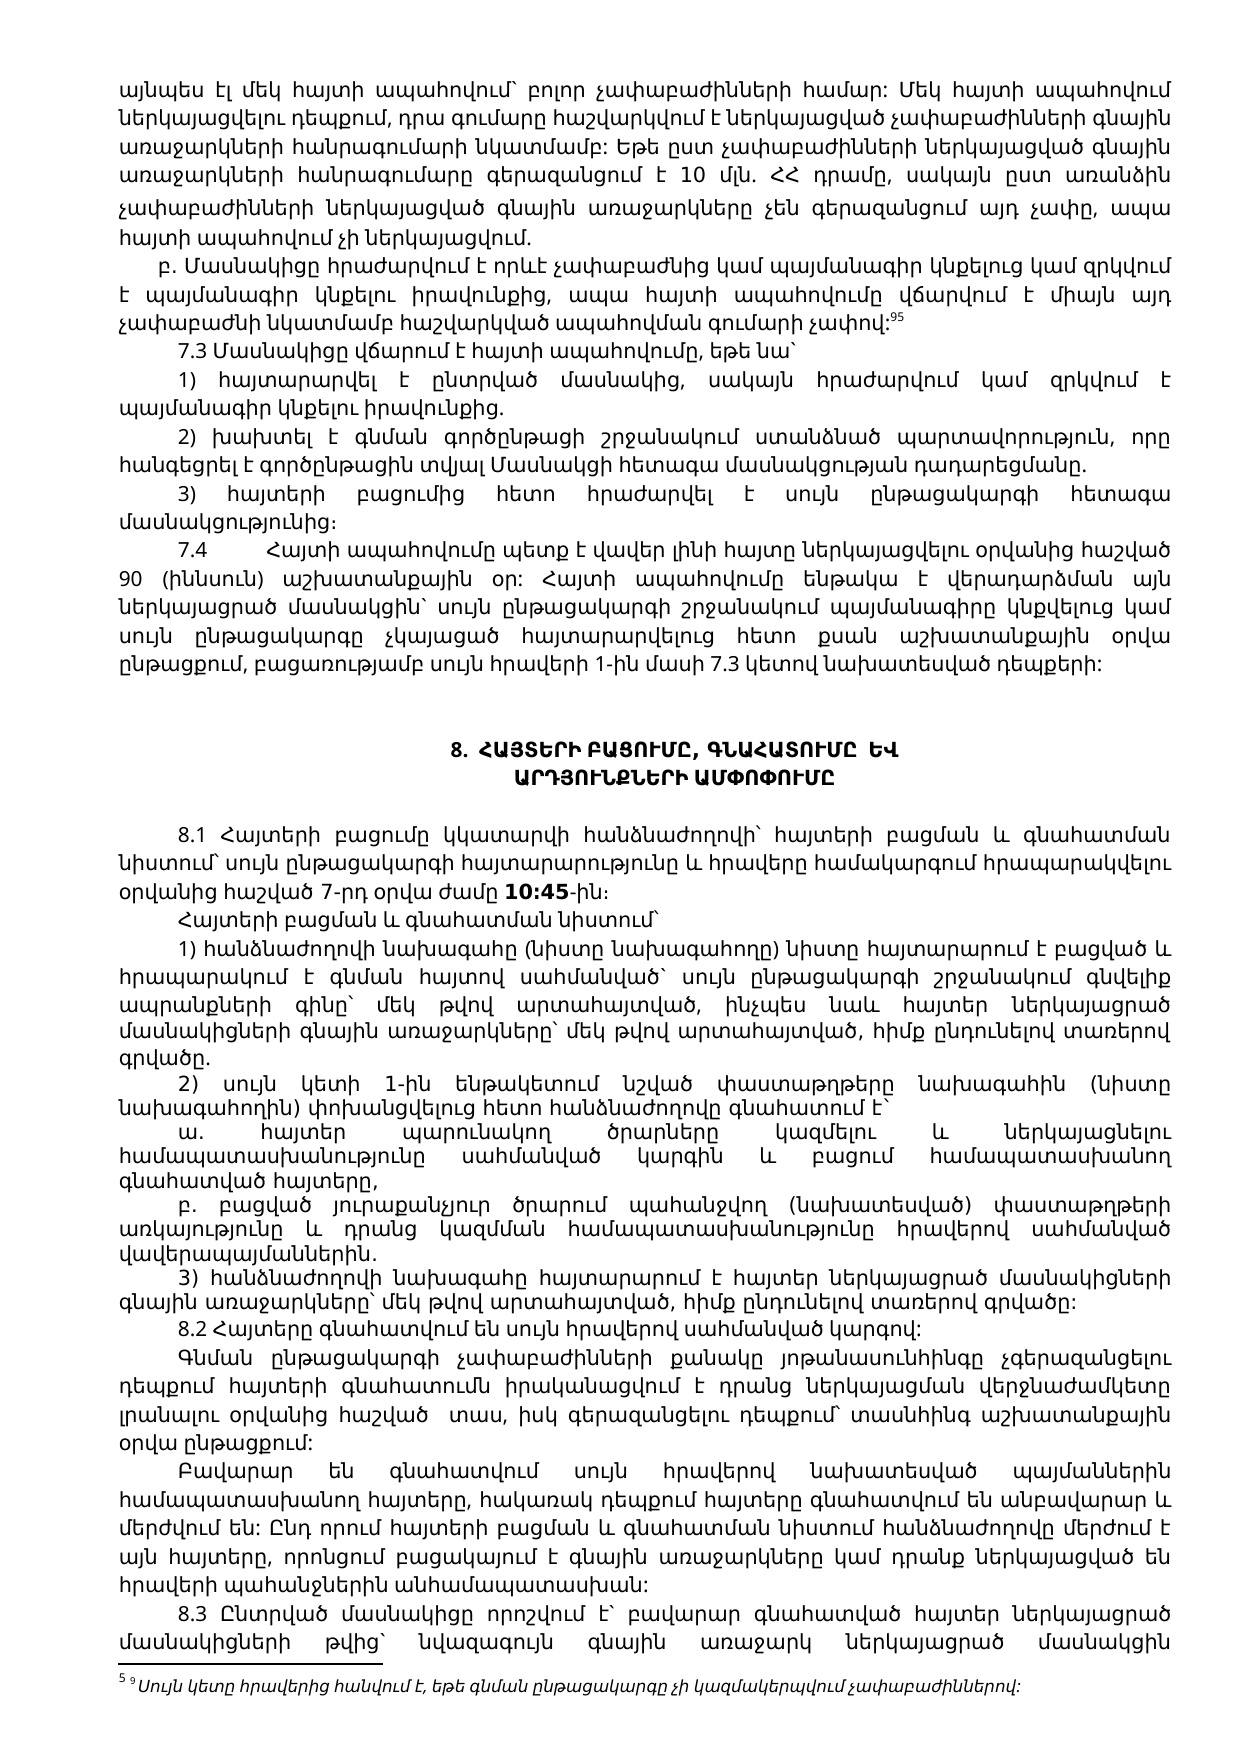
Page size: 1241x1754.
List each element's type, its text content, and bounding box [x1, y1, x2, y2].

text 8.2 Հայտերը գնահատվում են սույն հրավերով սահմանված կարգով: [118, 1314, 1171, 1343]
text 2) խախտել է գնման գործընթացի շրջանակում ստանձնած պարտավորություն, որը հանգեցրել է գործընթացին տվյալ Մասնակցի հետագա մասնակցության դադարեցմանը. [118, 422, 1171, 479]
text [118, 75, 1171, 251]
text 3) հայտերի բացումից հետո հրաժարվել է սույն ընթացակարգի հետագա մասնակցությունից։ [118, 479, 1171, 536]
text Հայտերի բացման և գնահատման նիստում՝ [118, 905, 1171, 934]
text 7.4 Հայտի ապահովումը պետք է վավեր լինի հայտը ներկայացվելու օրվանից հաշված 90 (իննսուն) աշխատանքային օր: Հայտի ապահովումը ենթակա է վերադարձման այն ներկայացրած մասնակցին` սույն ընթացակարգի շրջանակում պայմանագիրը կնքվելուց կամ սույն ընթացակարգը չկայացած հայտարարվելուց հետո քսան աշխատանքային օրվա ընթացքում, բացառությամբ սույն հրավերի 1-ին մասի 7.3 կետով նախատեսված դեպքերի: [118, 536, 1171, 678]
text բ. Մասնակիցը հրաժարվում է որևէ չափաբաժնից կամ պայմանագիր կնքելուց կամ զրկվում է պայմանագիր կնքելու իրավունքից, ապա հայտի ապահովումը վճարվում է միայն այդ չափաբաժնի նկատմամբ հաշվարկված ապահովման գումարի չափով:9 [118, 251, 1171, 337]
text 3) հանձնաժողովի նախագահը հայտարարում է հայտեր ներկայացրած մասնակիցների գնային առաջարկները՝ մեկ թվով արտահայտված, հիմք ընդունելով տառերով գրվածը: [118, 1266, 1171, 1314]
text ա. հայտեր պարունակող ծրարները կազմելու և ներկայացնելու համապատասխանությունը սահմանված կարգին և բացում համապատասխանող գնահատված հայտերը, [118, 1120, 1171, 1193]
text Բավարար են գնահատվում սույն հրավերով նախատեսված պայմաններին համապատասխանող հայտերը, հակառակ դեպքում հայտերը գնահատվում են անբավարար և մերժվում են: Ընդ որում հայտերի բացման և գնահատման նիստում հանձնաժողովը մերժում է այն հայտերը, որոնցում բացակայում է գնային առաջարկները կամ դրանք ներկայացված են հրավերի պահանջներին անհամապատասխան: [118, 1457, 1171, 1599]
text 7.3 Մասնակիցը վճարում է հայտի ապահովումը, եթե նա` [118, 337, 1171, 365]
text Գնման ընթացակարգի չափաբաժինների քանակը յոթանասունհինգը չգերազանցելու դեպքում հայտերի գնահատումն իրականացվում է դրանց ներկայացման վերջնաժամկետը լրանալու օրվանից հաշված տաս, իսկ գերազանցելու դեպքում՝ տասնհինգ աշխատանքային օրվա ընթացքում: [118, 1343, 1171, 1457]
text ԱՐԴՅՈՒՆՔՆԵՐԻ ԱՄՓՈՓՈՒՄԸ [118, 763, 1171, 792]
text 2) սույն կետի 1-ին ենթակետում նշված փաստաթղթերը նախագահին (նիստը նախագահողին) փոխանցվելուց հետո հանձնաժողովը գնահատում է` [118, 1072, 1171, 1120]
text 1) հայտարարվել է ընտրված մասնակից, սակայն հրաժարվում կամ զրկվում է պայմանագիր կնքելու իրավունքից. [118, 365, 1171, 422]
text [118, 1599, 1171, 1656]
text 8. ՀԱՅՏԵՐԻ ԲԱՑՈՒՄԸ, ԳՆԱՀԱՏՈՒՄԸ ԵՎ [118, 735, 1171, 763]
text 1) հանձնաժողովի նախագահը (նիստը նախագահողը) նիստը հայտարարում է բացված և հրապարակում է գնման հայտով սահմանված` սույն ընթացակարգի շրջանակում գնվելիք ապրանքների գինը՝ մեկ թվով արտահայտված, ինչպես նաև հայտեր ներկայացրած մասնակիցների գնային առաջարկները՝ մեկ թվով արտահայտված, հիմք ընդունելով տառերով գրվածը. [118, 934, 1171, 1072]
text 8.1 Հայտերի բացումը կկատարվի հանձնաժողովի՝ հայտերի բացման և գնահատման նիստում՝ սույն ընթացակարգի հայտարարությունը և հրավերը համակարգում հրապարակվելու օրվանից հաշված 7-րդ օրվա ժամը 10։45-ին։ [118, 820, 1171, 905]
text բ. բացված յուրաքանչյուր ծրարում պահանջվող (նախատեսված) փաստաթղթերի առկայությունը և դրանց կազմման համապատասխանությունը հրավերով սահմանված վավերապայմաններին. [118, 1193, 1171, 1266]
